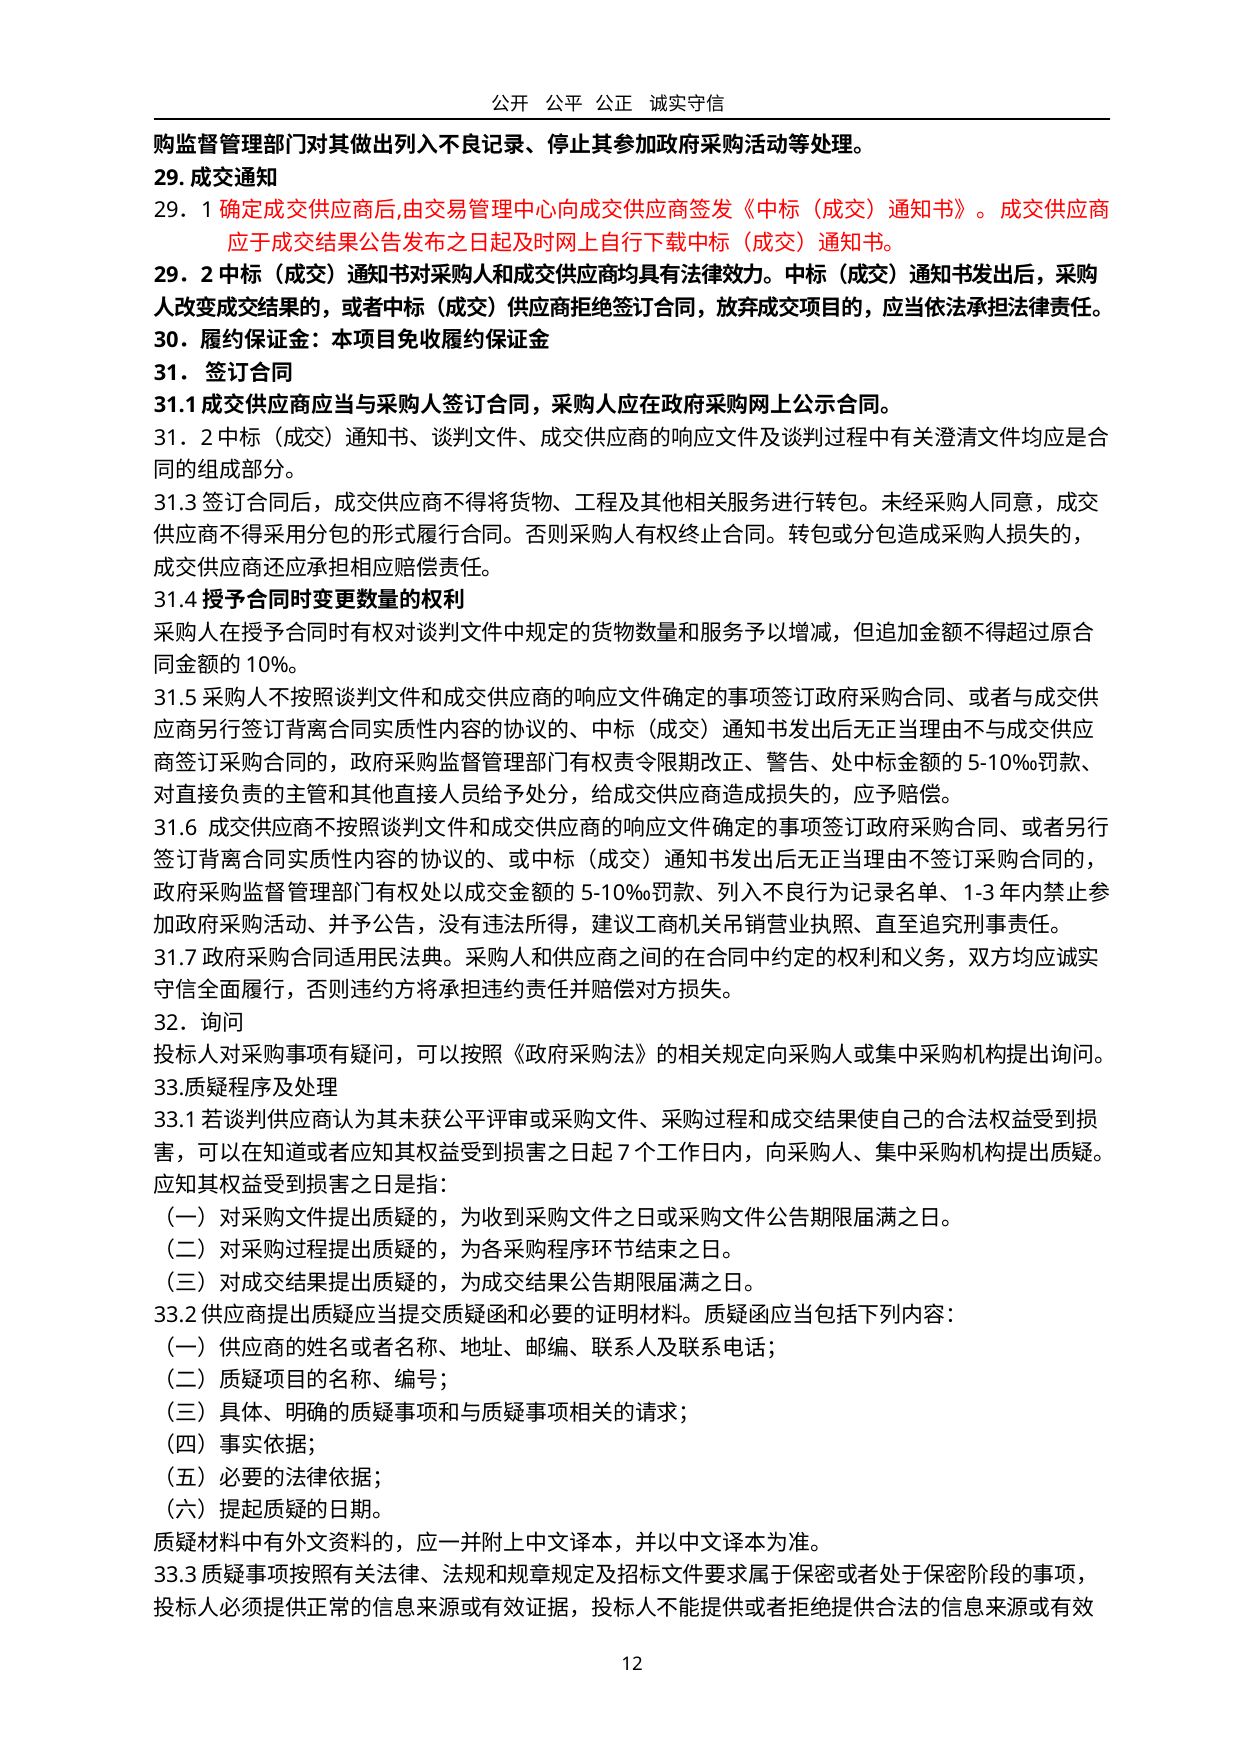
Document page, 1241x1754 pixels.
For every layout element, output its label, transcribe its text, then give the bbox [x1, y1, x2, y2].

subtitle 31.1成交供应商应当与采购人签订合同，采购人应在政府采购网上公示合同。 [153, 387, 1110, 419]
text 31.7 政府采购合同适用民法典。采购人和供应商之间的在合同中约定的权利和义务，双方均应诚实守信全面履行，否则违约方将承担违约责任并赔偿对方损失。 [153, 939, 1110, 1004]
list 29．1 确定成交供应商后,由交易管理中心向成交供应商签发《中标（成交）通知书》。成交供应商应于成交结果公告发布之日起及时网上自行下载中标（成交）通知书。 [153, 192, 1110, 257]
subtitle 31． 签订合同 [153, 354, 1110, 387]
text （二）对采购过程提出质疑的，为各采购程序环节结束之日。 [153, 1232, 1110, 1264]
text 31.5 采购人不按照谈判文件和成交供应商的响应文件确定的事项签订政府采购合同、或者与成交供应商另行签订背离合同实质性内容的协议的、中标（成交）通知书发出后无正当理由不与成交供应商签订采购合同的，政府采购监督管理部门有权责令限期改正、警告、处中标金额的5-10‰罚款、对直接负责的主管和其他直接人员给予处分，给成交供应商造成损失的，应予赔偿。 [153, 679, 1110, 809]
text 33.质疑程序及处理 [153, 1069, 1110, 1102]
text （三）具体、明确的质疑事项和与质疑事项相关的请求； [153, 1394, 1110, 1427]
text 29. 成交通知 [153, 159, 1110, 192]
text 31．2中标（成交）通知书、谈判文件、成交供应商的响应文件及谈判过程中有关澄清文件均应是合同的组成部分。 [153, 419, 1110, 484]
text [153, 1557, 1110, 1622]
text 33.2供应商提出质疑应当提交质疑函和必要的证明材料。质疑函应当包括下列内容： [153, 1297, 1110, 1329]
text （五）必要的法律依据； [153, 1459, 1110, 1492]
text 31.4 授予合同时变更数量的权利 [153, 582, 1110, 614]
text （一）供应商的姓名或者名称、地址、邮编、联系人及联系电话； [153, 1329, 1110, 1362]
text 33.1若谈判供应商认为其未获公平评审或采购文件、采购过程和成交结果使自己的合法权益受到损害，可以在知道或者应知其权益受到损害之日起7个工作日内，向采购人、集中采购机构提出质疑。应知其权益受到损害之日是指： [153, 1102, 1110, 1199]
text 采购人在授予合同时有权对谈判文件中规定的货物数量和服务予以增减，但追加金额不得超过原合同金额的10%。 [153, 614, 1110, 679]
text （三）对成交结果提出质疑的，为成交结果公告期限届满之日。 [153, 1264, 1110, 1297]
text （四）事实依据； [153, 1427, 1110, 1459]
text 投标人对采购事项有疑问，可以按照《政府采购法》的相关规定向采购人或集中采购机构提出询问。 [153, 1037, 1110, 1069]
text 质疑材料中有外文资料的，应一并附上中文译本，并以中文译本为准。 [153, 1524, 1110, 1557]
text （六）提起质疑的日期。 [153, 1492, 1110, 1524]
text 30．履约保证金：本项目免收履约保证金 [153, 322, 1110, 354]
text 32．询问 [153, 1004, 1110, 1037]
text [153, 127, 1110, 159]
text 31.3 签订合同后，成交供应商不得将货物、工程及其他相关服务进行转包。未经采购人同意，成交供应商不得采用分包的形式履行合同。否则采购人有权终止合同。转包或分包造成采购人损失的， 成交供应商还应承担相应赔偿责任。 [153, 484, 1110, 582]
text 29．2 中标（成交）通知书对采购人和成交供应商均具有法律效力。中标（成交）通知书发出后，采购人改变成交结果的，或者中标（成交）供应商拒绝签订合同，放弃成交项目的，应当依法承担法律责任。 [153, 257, 1110, 322]
text （二）质疑项目的名称、编号； [153, 1362, 1110, 1394]
list 31.6 成交供应商不按照谈判文件和成交供应商的响应文件确定的事项签订政府采购合同、或者另行签订背离合同实质性内容的协议的、或中标（成交）通知书发出后无正当理由不签订采购合同的，政府采购监督管理部门有权处以成交金额的5-10‰罚款、列入不良行为记录名单、1-3年内禁止参加政府采购活动、并予公告，没有违法所得，建议工商机关吊销营业执照、直至追究刑事责任。 [154, 809, 1110, 939]
text （一）对采购文件提出质疑的，为收到采购文件之日或采购文件公告期限届满之日。 [153, 1199, 1110, 1232]
